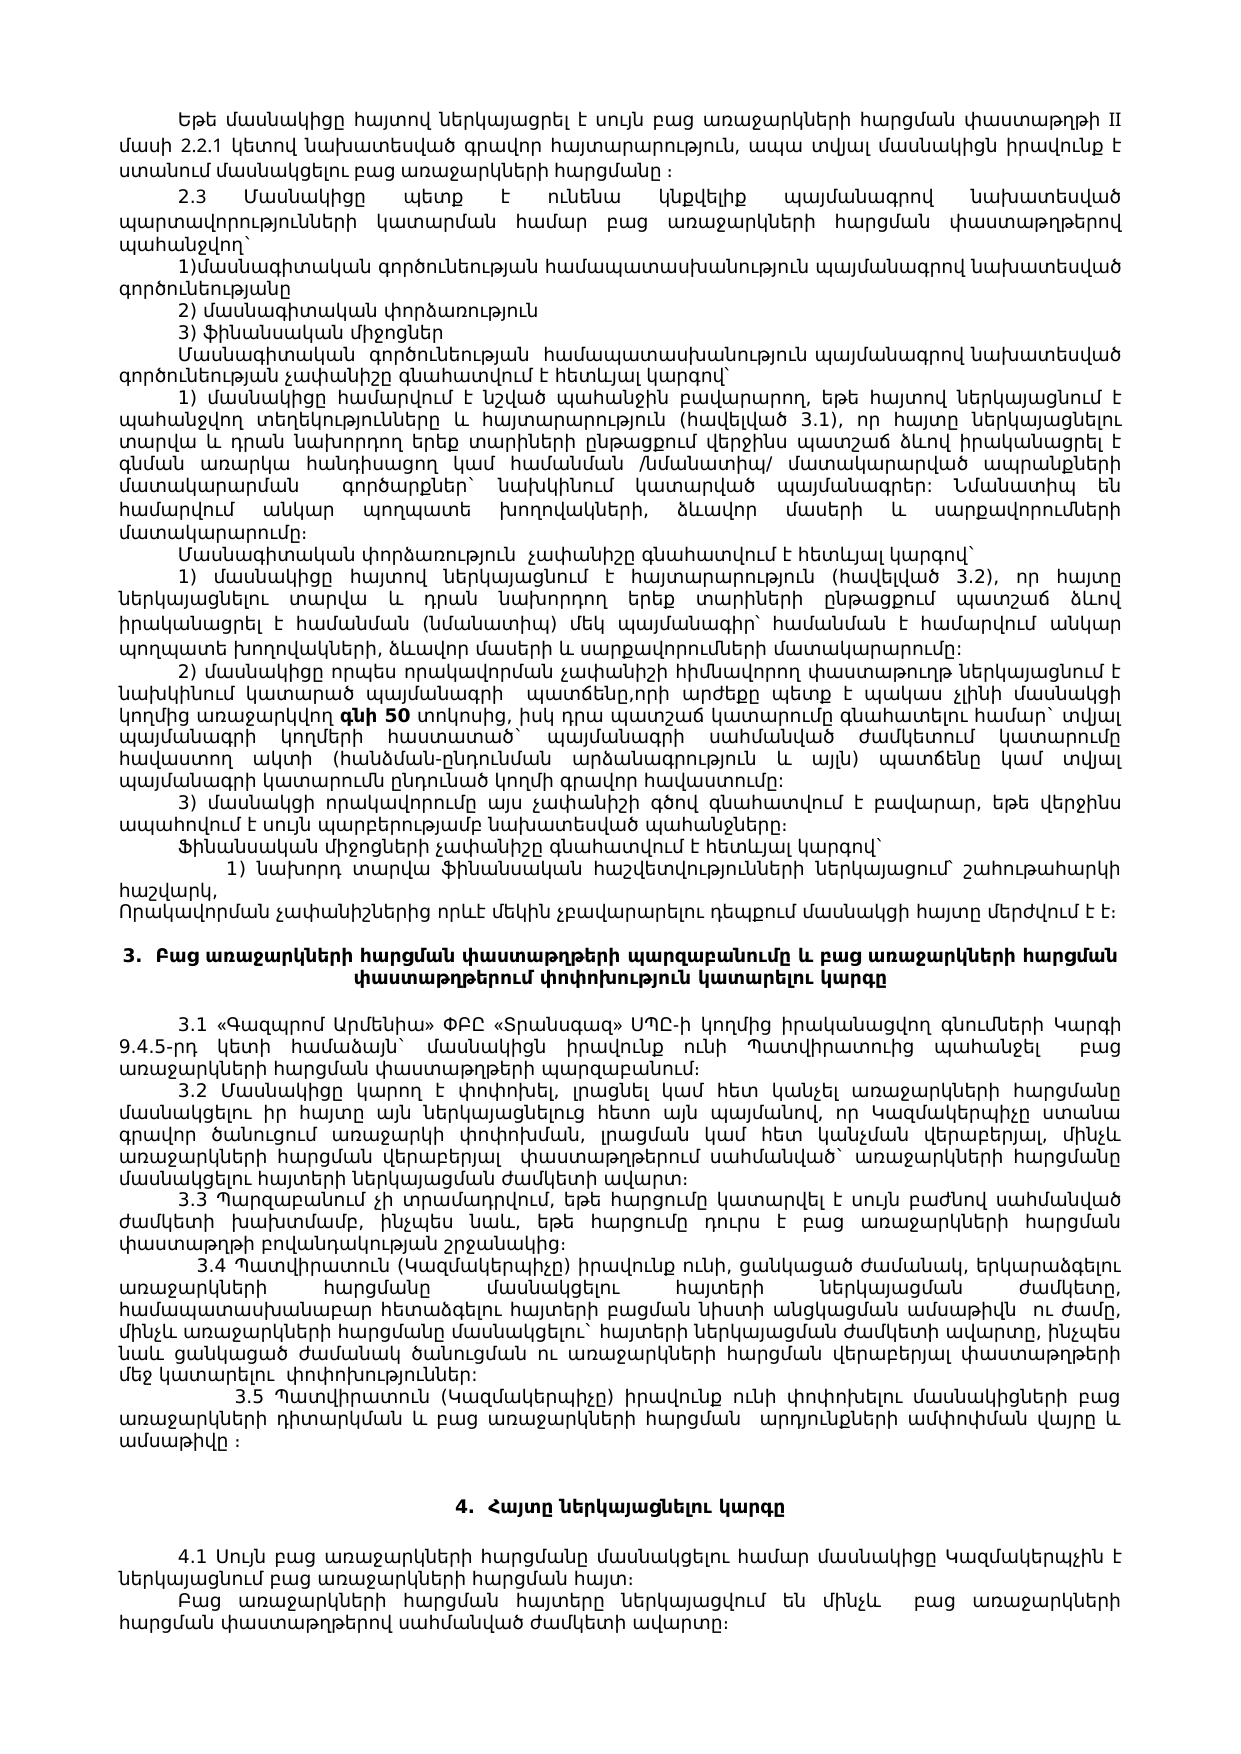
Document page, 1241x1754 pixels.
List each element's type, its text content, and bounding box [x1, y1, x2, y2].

text Մասնագիտական փորձառություն չափանիշը գնահատվում է հետևյալ կարգով` [118, 544, 1122, 566]
text 2) մասնագիտական փորձառություն [118, 300, 1122, 322]
text 3) մասնակցի որակավորումը այս չափանիշի գծով գնահատվում է բավարար, եթե վերջինս ապահովում է սույն պարբերությամբ նախատեսված պահանջները։ [118, 792, 1122, 836]
text 1) նախորդ տարվա ֆինանսական հաշվետվությունների ներկայացում՝ շահութահարկի հաշվարկ, [118, 858, 1122, 901]
text 3.3 Պարզաբանում չի տրամադրվում, եթե հարցումը կատարվել է սույն բաժնով սահմանված ժամկետի խախտմամբ, ինչպես նաև, եթե հարցումը դուրս է բաց առաջարկների հարցման փաստաթղթի բովանդակության շրջանակից։ [118, 1189, 1122, 1255]
text 3.1 «Գազպրոմ Արմենիա» ՓԲԸ «Տրանսգազ» ՍՊԸ-ի կողմից իրականացվող գնումների Կարգի 9.4.5-րդ կետի համաձայն` մասնակիցն իրավունք ունի Պատվիրատուից պահանջել բաց առաջարկների հարցման փաստաթղթերի պարզաբանում։ [118, 1011, 1122, 1080]
text Որակավորման չափանիշներից որևէ մեկին չբավարարելու դեպքում մասնակցի հայտը մերժվում է է։ [118, 901, 1122, 923]
text 4. Հայտը ներկայացնելու կարգը [118, 1496, 1122, 1518]
text Եթե մասնակիցը հայտով ներկայացրել է սույն բաց առաջարկների հարցման փաստաթղթի II մասի 2.2.1 կետով նախատեսված գրավոր հայտարարություն, ապա տվյալ մասնակիցն իրավունք է ստանում մասնակցելու բաց առաջարկների հարցմանը ։ [118, 107, 1122, 183]
text Ֆինանսական միջոցների չափանիշը գնահատվում է հետևյալ կարգով` [118, 836, 1122, 858]
text Մասնագիտական գործունեության համապատասխանություն պայմանագրով նախատեսված գործունեության չափանիշը գնահատվում է հետևյալ կարգով՝ [118, 344, 1122, 387]
text 1)մասնագիտական գործունեության համապատասխանություն պայմանագրով նախատեսված գործունեությանը [118, 256, 1122, 300]
text 1) մասնակիցը համարվում է նշված պահանջին բավարարող, եթե հայտով ներկայացնում է պահանջվող տեղեկությունները և հայտարարություն (հավելված 3.1), որ հայտը ներկայացնելու տարվա և դրան նախորդող երեք տարիների ընթացքում վերջինս պատշաճ ձևով իրականացրել է գնման առարկա հանդիսացող կամ համանման /նմանատիպ/ մատակարարված ապրանքների մատակարարման գործարքներ` նախկինում կատարված պայմանագրեր: Նմանատիպ են համարվում անկար պողպատե խողովակների, ձևավոր մասերի և սարքավորումների մատակարարումը։ [118, 387, 1122, 544]
text 3. Բաց առաջարկների հարցման փաստաթղթերի պարզաբանումը և բաց առաջարկների հարցման փաստաթղթերում փոփոխություն կատարելու կարգը [118, 945, 1122, 989]
text 3) ֆինանսական միջոցներ [118, 322, 1122, 344]
text 4.1 Սույն բաց առաջարկների հարցմանը մասնակցելու համար մասնակիցը Կազմակերպչին է ներկայացնում բաց առաջարկների հարցման հայտ։ [118, 1546, 1122, 1590]
text 1) մասնակիցը հայտով ներկայացնում է հայտարարություն (հավելված 3.2), որ հայտը ներկայացնելու տարվա և դրան նախորդող երեք տարիների ընթացքում պատշաճ ձևով իրականացրել է համանման (նմանատիպ) մեկ պայմանագիր՝ համանման է համարվում անկար պողպատե խողովակների, ձևավոր մասերի և սարքավորումների մատակարարումը: [118, 566, 1122, 661]
text 3.5 Պատվիրատուն (Կազմակերպիչը) իրավունք ունի փոփոխելու մասնակիցների բաց առաջարկների դիտարկման և բաց առաջարկների հարցման արդյունքների ամփոփման վայրը և ամսաթիվը ։ [118, 1386, 1122, 1452]
text 3.4 Պատվիրատուն (Կազմակերպիչը) իրավունք ունի, ցանկացած ժամանակ, երկարաձգելու առաջարկների հարցմանը մասնակցելու հայտերի ներկայացման ժամկետը, համապատասխանաբար հետաձգելու հայտերի բացման նիստի անցկացման ամսաթիվն ու ժամը, մինչև առաջարկների հարցմանը մասնակցելու` հայտերի ներկայացման ժամկետի ավարտը, ինչպես նաև ցանկացած ժամանակ ծանուցման ու առաջարկների հարցման վերաբերյալ փաստաթղթերի մեջ կատարելու փոփոխություններ: [118, 1255, 1122, 1386]
text 2.3 Մասնակիցը պետք է ունենա կնքվելիք պայմանագրով նախատեսված պարտավորությունների կատարման համար բաց առաջարկների հարցման փաստաթղթերով պահանջվող` [118, 183, 1122, 256]
text Բաց առաջարկների հարցման հայտերը ներկայացվում են մինչև բաց առաջարկների հարցման փաստաթղթերով սահմանված ժամկետի ավարտը։ [118, 1590, 1122, 1634]
text 3.2 Մասնակիցը կարող է փոփոխել, լրացնել կամ հետ կանչել առաջարկների հարցմանը մասնակցելու իր հայտը այն ներկայացնելուց հետո այն պայմանով, որ Կազմակերպիչը ստանա գրավոր ծանուցում առաջարկի փոփոխման, լրացման կամ հետ կանչման վերաբերյալ, մինչև առաջարկների հարցման վերաբերյալ փաստաթղթերում սահմանված` առաջարկների հարցմանը մասնակցելու հայտերի ներկայացման ժամկետի ավարտ։ [118, 1080, 1122, 1189]
text 2) մասնակիցը որպես որակավորման չափանիշի հիմնավորող փաստաթուղթ ներկայացնում է նախկինում կատարած պայմանագրի պատճենը,որի արժեքը պետք է պակաս չլինի մասնակցի կողմից առաջարկվող գնի 50 տոկոսից, իսկ դրա պատշաճ կատարումը գնահատելու համար` տվյալ պայմանագրի կողմերի հաստատած` պայմանագրի սահմանված ժամկետում կատարումը հավաստող ակտի (հանձման-ընդունման արձանագրություն և այլն) պատճենը կամ տվյալ պայմանագրի կատարումն ընդունած կողմի գրավոր հավաստումը: [118, 661, 1122, 792]
